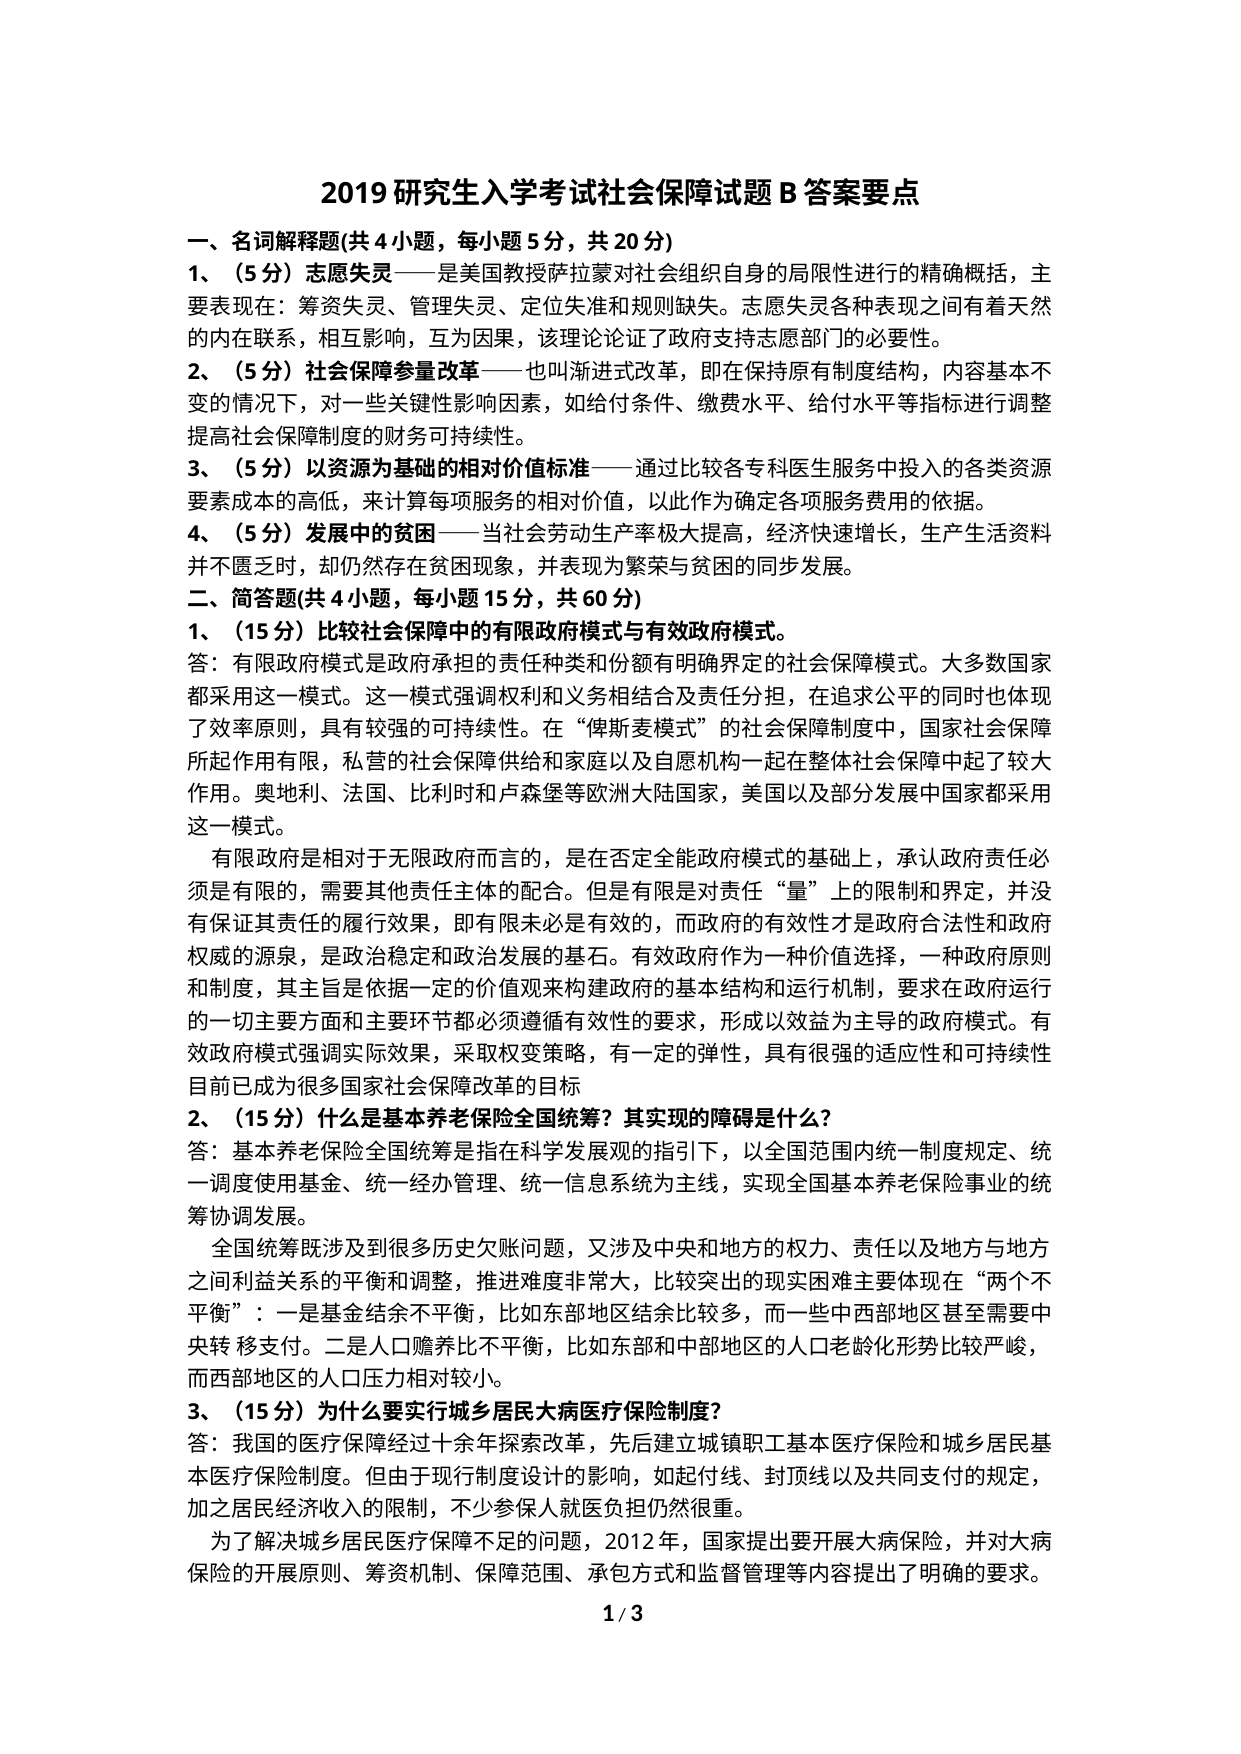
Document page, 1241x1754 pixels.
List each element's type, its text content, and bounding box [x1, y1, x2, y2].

text 答：基本养老保险全国统筹是指在科学发展观的指引下，以全国范围内统一制度规定、统一调度使用基金、统一经办管理、统一信息系统为主线，实现全国基本养老保险事业的统筹协调发展。 [187, 1133, 1053, 1231]
text 二、简答题(共4小题，每小题15分，共60分) [187, 581, 1053, 613]
text 2、（15分）什么是基本养老保险全国统筹？其实现的障碍是什么？ [187, 1101, 1053, 1133]
text 2、（5分）社会保障参量改革——也叫渐进式改革，即在保持原有制度结构，内容基本不变的情况下，对一些关键性影响因素，如给付条件、缴费水平、给付水平等指标进行调整，提高社会保障制度的财务可持续性。 [187, 353, 1053, 451]
text 2019研究生入学考试社会保障试题B答案要点 [187, 158, 1053, 223]
text 有限政府是相对于无限政府而言的，是在否定全能政府模式的基础上，承认政府责任必须是有限的，需要其他责任主体的配合。但是有限是对责任“量”上的限制和界定，并没有保证其责任的履行效果，即有限未必是有效的，而政府的有效性才是政府合法性和政府权威的源泉，是政治稳定和政治发展的基石。有效政府作为一种价值选择，一种政府原则和制度，其主旨是依据一定的价值观来构建政府的基本结构和运行机制，要求在政府运行的一切主要方面和主要环节都必须遵循有效性的要求，形成以效益为主导的政府模式。有效政府模式强调实际效果，采取权变策略，有一定的弹性，具有很强的适应性和可持续性，目前已成为很多国家社会保障改革的目标 [187, 841, 1053, 1101]
text 答：我国的医疗保障经过十余年探索改革，先后建立城镇职工基本医疗保险和城乡居民基本医疗保险制度。但由于现行制度设计的影响，如起付线、封顶线以及共同支付的规定，加之居民经济收入的限制，不少参保人就医负担仍然很重。 [187, 1426, 1053, 1523]
text 3、（15分）为什么要实行城乡居民大病医疗保险制度？ [187, 1393, 1053, 1426]
text 一、名词解释题(共4小题，每小题5分，共20分) [187, 223, 1053, 256]
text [187, 1523, 1053, 1588]
text 1、（15分）比较社会保障中的有限政府模式与有效政府模式。 [187, 613, 1053, 646]
text 3、（5分）以资源为基础的相对价值标准——通过比较各专科医生服务中投入的各类资源要素成本的高低，来计算每项服务的相对价值，以此作为确定各项服务费用的依据。 [187, 451, 1053, 516]
text 答：有限政府模式是政府承担的责任种类和份额有明确界定的社会保障模式。大多数国家都采用这一模式。这一模式强调权利和义务相结合及责任分担，在追求公平的同时也体现了效率原则，具有较强的可持续性。在“俾斯麦模式”的社会保障制度中，国家社会保障所起作用有限，私营的社会保障供给和家庭以及自愿机构一起在整体社会保障中起了较大作用。奥地利、法国、比利时和卢森堡等欧洲大陆国家，美国以及部分发展中国家都采用这一模式。 [187, 646, 1053, 841]
text 1、（5分）志愿失灵——是美国教授萨拉蒙对社会组织自身的局限性进行的精确概括，主要表现在：筹资失灵、管理失灵、定位失准和规则缺失。志愿失灵各种表现之间有着天然的内在联系，相互影响，互为因果，该理论论证了政府支持志愿部门的必要性。 [187, 256, 1053, 353]
text 4、（5分）发展中的贫困——当社会劳动生产率极大提高，经济快速增长，生产生活资料并不匮乏时，却仍然存在贫困现象，并表现为繁荣与贫困的同步发展。 [187, 516, 1053, 581]
text 全国统筹既涉及到很多历史欠账问题，又涉及中央和地方的权力、责任以及地方与地方之间利益关系的平衡和调整，推进难度非常大，比较突出的现实困难主要体现在“两个不平衡”：一是基金结余不平衡，比如东部地区结余比较多，而一些中西部地区甚至需要中央转 移支付。二是人口赡养比不平衡，比如东部和中部地区的人口老龄化形势比较严峻，而西部地区的人口压力相对较小。 [187, 1231, 1053, 1393]
